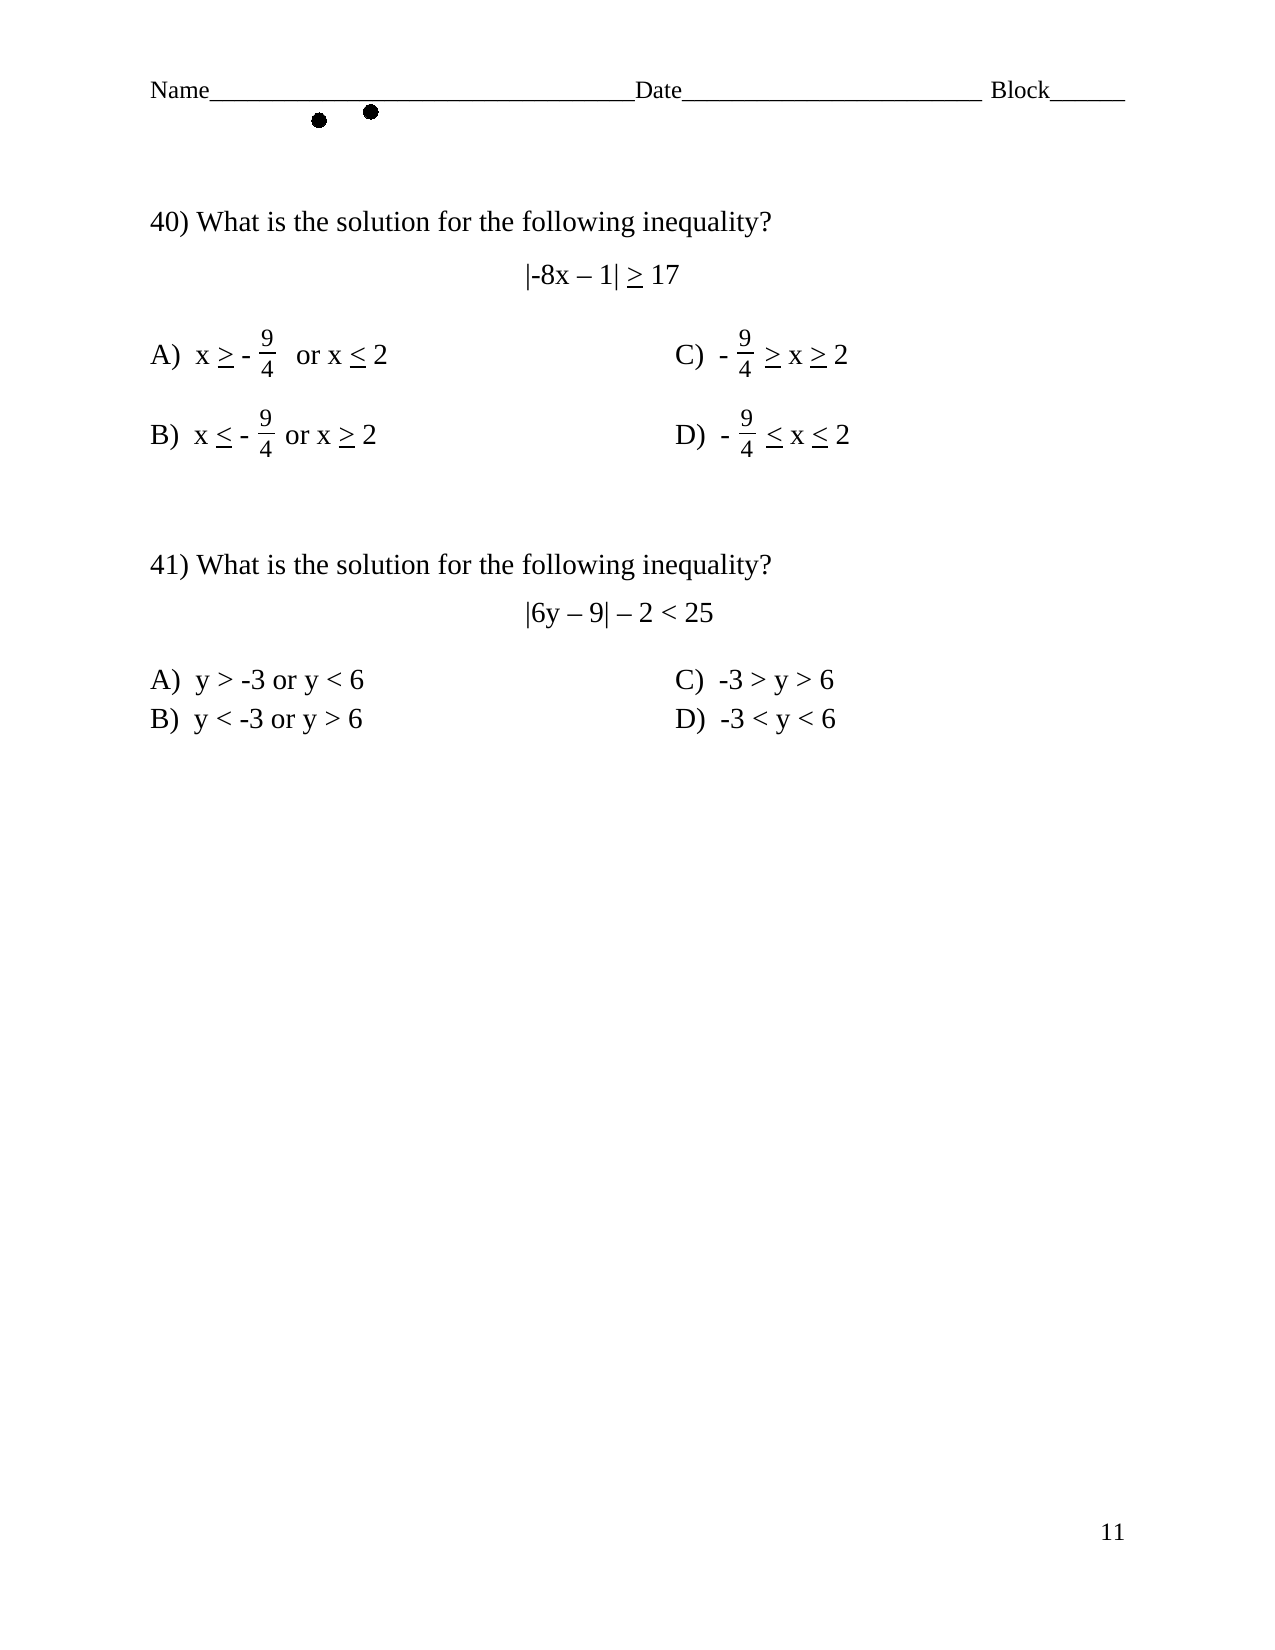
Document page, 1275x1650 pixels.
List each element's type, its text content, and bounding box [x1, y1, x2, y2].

text C) -3 > y > 6 [675, 662, 1125, 696]
text B) y < -3 or y > 6 [150, 701, 600, 734]
text A) x > - or x < 2 [150, 324, 600, 383]
text C) - > x > 2 [675, 324, 1125, 383]
text D) - < x < 2 [675, 405, 1125, 464]
text 41) What is the solution for the following inequality? [150, 547, 1125, 581]
text |-8x – 1| > 17 [150, 257, 1125, 291]
text 40) What is the solution for the following inequality? [150, 204, 1125, 238]
text A) y > -3 or y < 6 [150, 662, 600, 696]
text |6y – 9| – 2 < 25 [150, 595, 1125, 629]
text B) x < - or x > 2 [150, 405, 600, 464]
text D) -3 < y < 6 [675, 701, 1125, 734]
